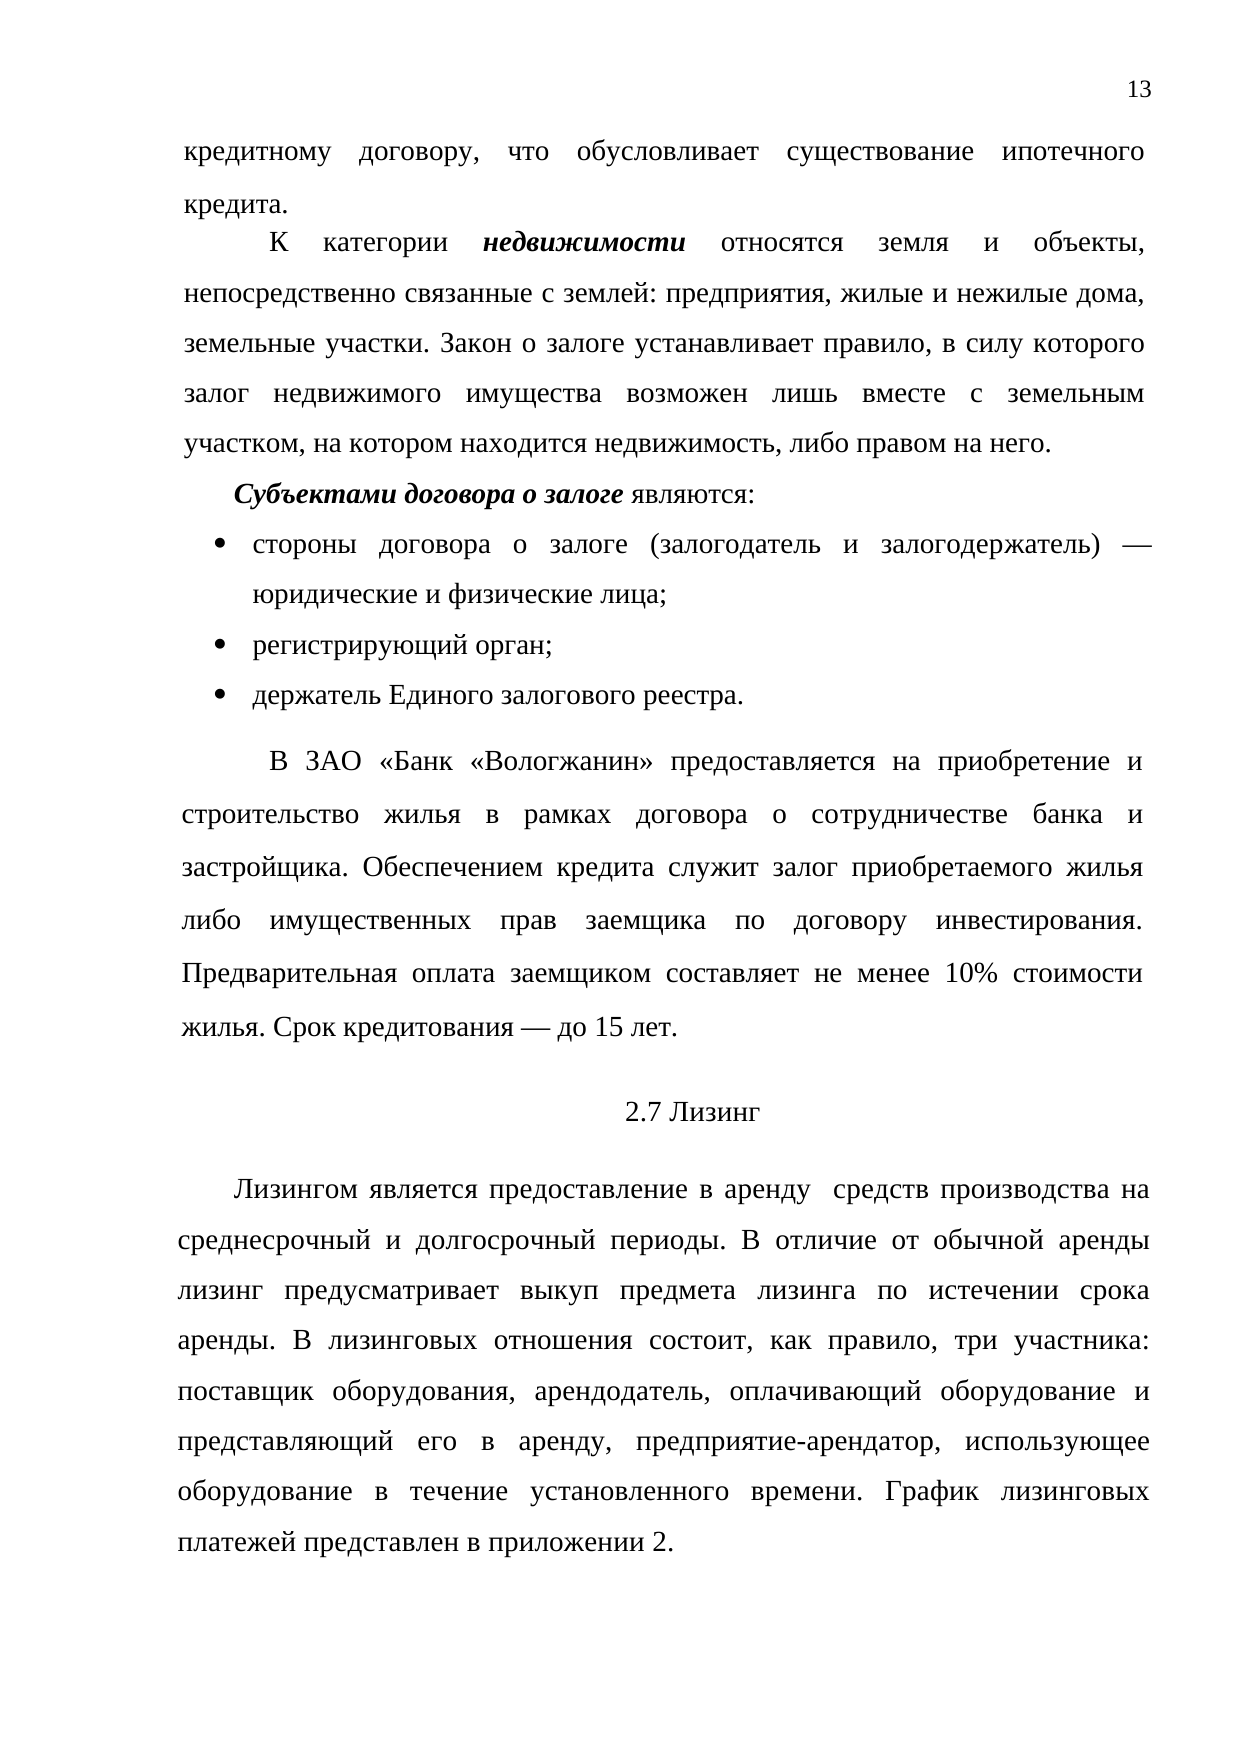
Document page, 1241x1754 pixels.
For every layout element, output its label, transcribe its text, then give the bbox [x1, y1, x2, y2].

list держатель Единого залогового реестра. [215, 677, 1152, 711]
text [183, 118, 1145, 224]
text 2.7 Лизинг [177, 1088, 1152, 1130]
text Лизингом является предоставление в аренду средств производства на среднесрочный и долгосрочный периоды. В отличие от обычной аренды лизинг предусматривает выкуп предмета лизинга по истечении срока аренды. В лизинговых отношения состоит, как правило, три участника: поставщик оборудования, арендодатель, оплачивающий оборудование и представляющий его в аренду, предприятие-арендатор, использующее оборудование в течение установленного времени. График лизинговых платежей представлен в приложении 2. [177, 1172, 1152, 1557]
list стороны договора о залоге (залогодатель и залогодержатель) — юридические и физические лица; [215, 526, 1152, 610]
text К категории недвижимости относятся земля и объекты, непосредственно связанные с землей: предприятия, жилые и нежилые дома, земельные участки. Закон о залоге устанавливает правило, в силу которого залог недвижимого имущества возможен лишь вместе с земельным участком, на котором находится недвижимость, либо правом на него. [183, 224, 1145, 459]
list регистрирующий орган; [215, 627, 1152, 661]
text Субъектами договора о залоге являются: [177, 476, 1152, 509]
text В ЗАО «Банк «Вологжанин» предоставляется на приобретение и строительство жилья в рамках договора о сотрудничестве банка и застройщика. Обеспечением кредита служит залог приобретаемого жилья либо имущественных прав заемщика по договору инвестирования. Предварительная оплата заемщиком составляет не менее 10% стоимости жилья. Срок кредитования — до 15 лет. [181, 728, 1143, 1047]
